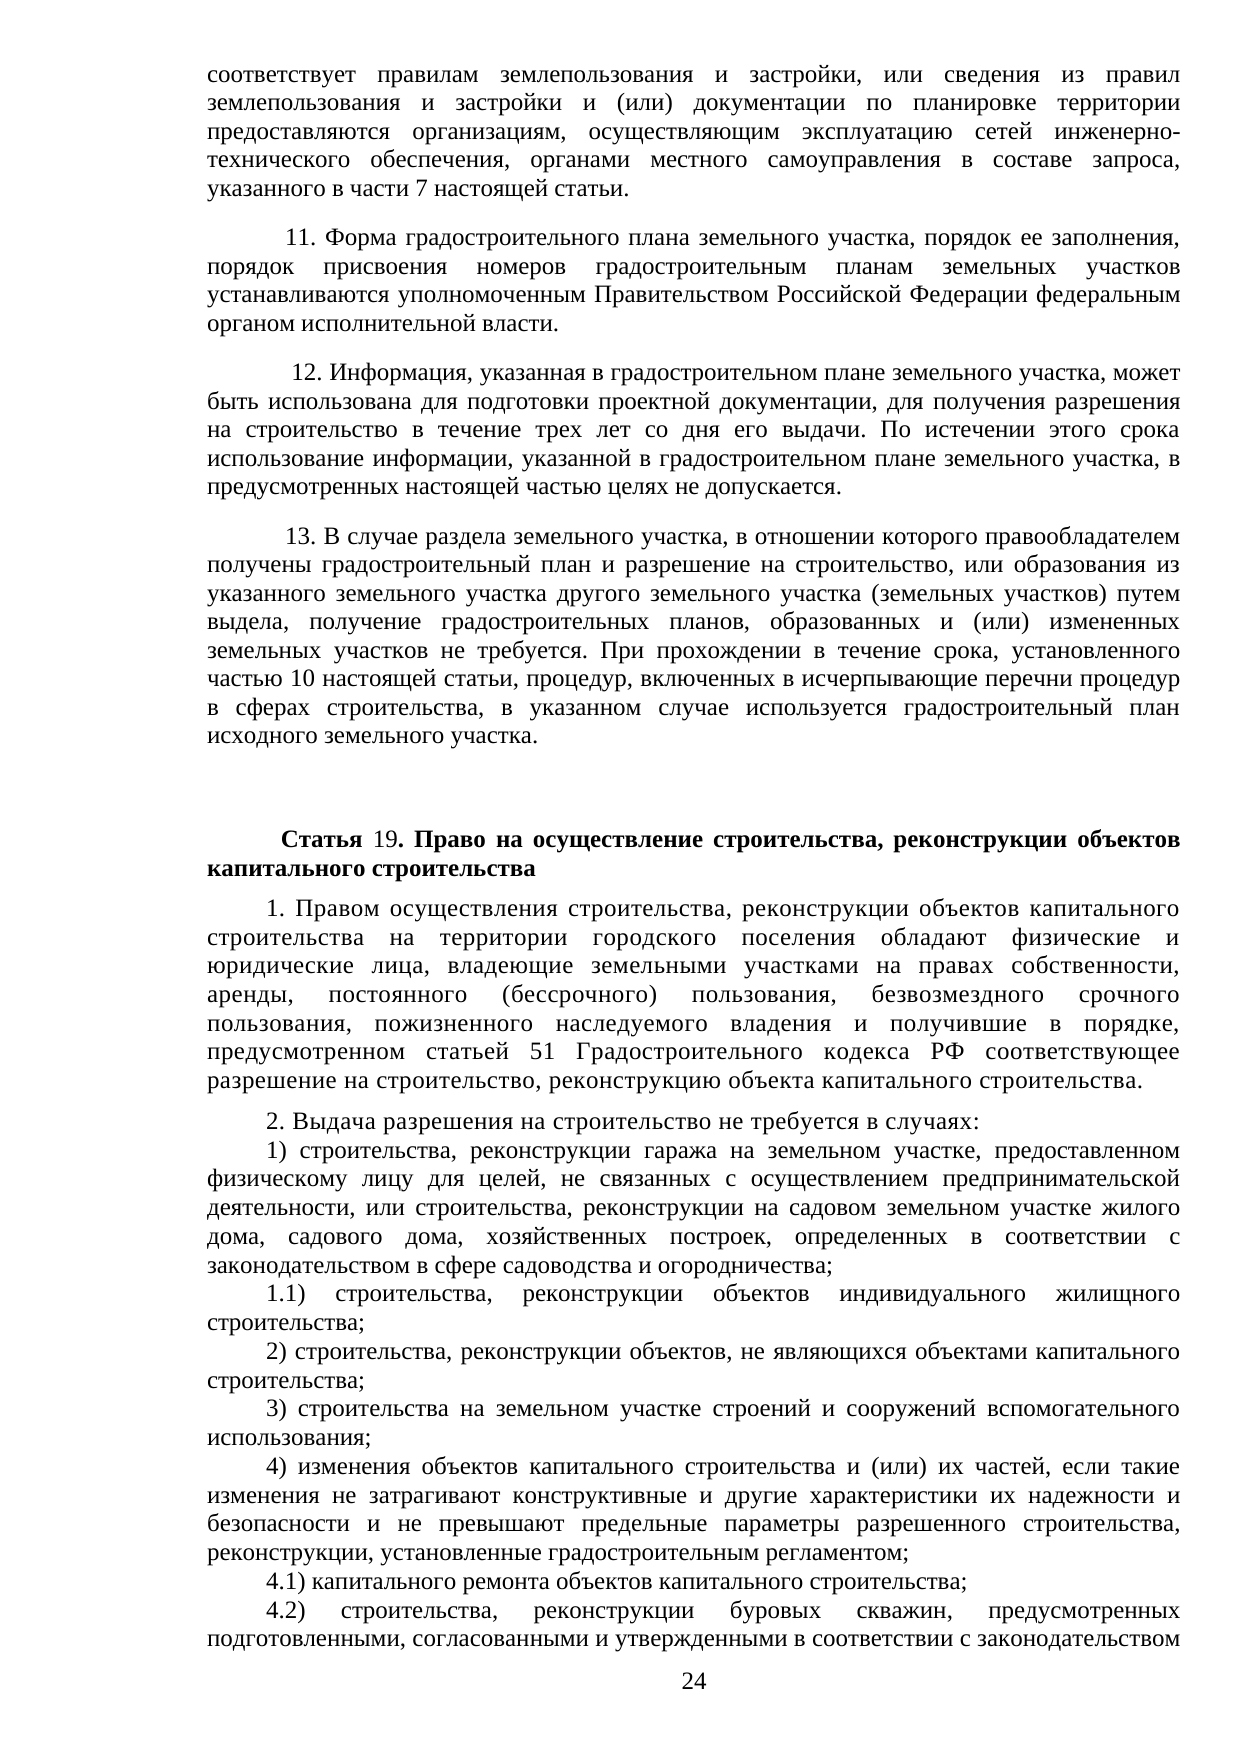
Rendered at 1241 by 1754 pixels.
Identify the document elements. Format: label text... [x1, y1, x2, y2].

text 1) строительства, реконструкции гаража на земельном участке, предоставленном физическому лицу для целей, не связанных с осуществлением предпринимательской деятельности, или строительства, реконструкции на садовом земельном участке жилого дома, садового дома, хозяйственных построек, определенных в соответствии с законодательством в сфере садоводства и огородничества; [207, 1135, 1181, 1278]
text 11. Форма градостроительного плана земельного участка, порядок ее заполнения, порядок присвоения номеров градостроительным планам земельных участков устанавливаются уполномоченным Правительством Российской Федерации федеральным органом исполнительной власти. [207, 223, 1181, 337]
text 4) изменения объектов капитального строительства и (или) их частей, если такие изменения не затрагивают конструктивные и другие характеристики их надежности и безопасности и не превышают предельные параметры разрешенного строительства, реконструкции, установленные градостроительным регламентом; [207, 1451, 1181, 1566]
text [207, 1595, 1181, 1652]
text 1.1) строительства, реконструкции объектов индивидуального жилищного строительства; [207, 1278, 1181, 1336]
text 2. Выдача разрешения на строительство не требуется в случаях: [207, 1106, 1181, 1135]
text 12. Информация, указанная в градостроительном плане земельного участка, может быть использована для подготовки проектной документации, для получения разрешения на строительство в течение трех лет со дня его выдачи. По истечении этого срока использование информации, указанной в градостроительном плане земельного участка, в предусмотренных настоящей частью целях не допускается. [207, 358, 1181, 500]
text 2) строительства, реконструкции объектов, не являющихся объектами капитального строительства; [207, 1336, 1181, 1393]
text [207, 59, 1181, 202]
text 4.1) капитального ремонта объектов капитального строительства; [207, 1566, 1181, 1595]
text 13. В случае раздела земельного участка, в отношении которого правообладателем получены градостроительный план и разрешение на строительство, или образования из указанного земельного участка другого земельного участка (земельных участков) путем выдела, получение градостроительных планов, образованных и (или) измененных земельных участков не требуется. При прохождении в течение срока, установленного частью 10 настоящей статьи, процедур, включенных в исчерпывающие перечни процедур в сферах строительства, в указанном случае используется градостроительный план исходного земельного участка. [207, 521, 1181, 749]
subtitle Статья 19. Право на осуществление строительства, реконструкции объектов капитального строительства [207, 824, 1181, 881]
text 3) строительства на земельном участке строений и сооружений вспомогательного использования; [207, 1393, 1181, 1451]
text 1. Правом осуществления строительства, реконструкции объектов капитального строительства на территории городского поселения обладают физические и юридические лица, владеющие земельными участками на правах собственности, аренды, постоянного (бессрочного) пользования, безвозмездного срочного пользования, пожизненного наследуемого владения и получившие в порядке, предусмотренном статьей 51 Градостроительного кодекса РФ соответствующее разрешение на строительство, реконструкцию объекта капитального строительства. [207, 894, 1181, 1094]
